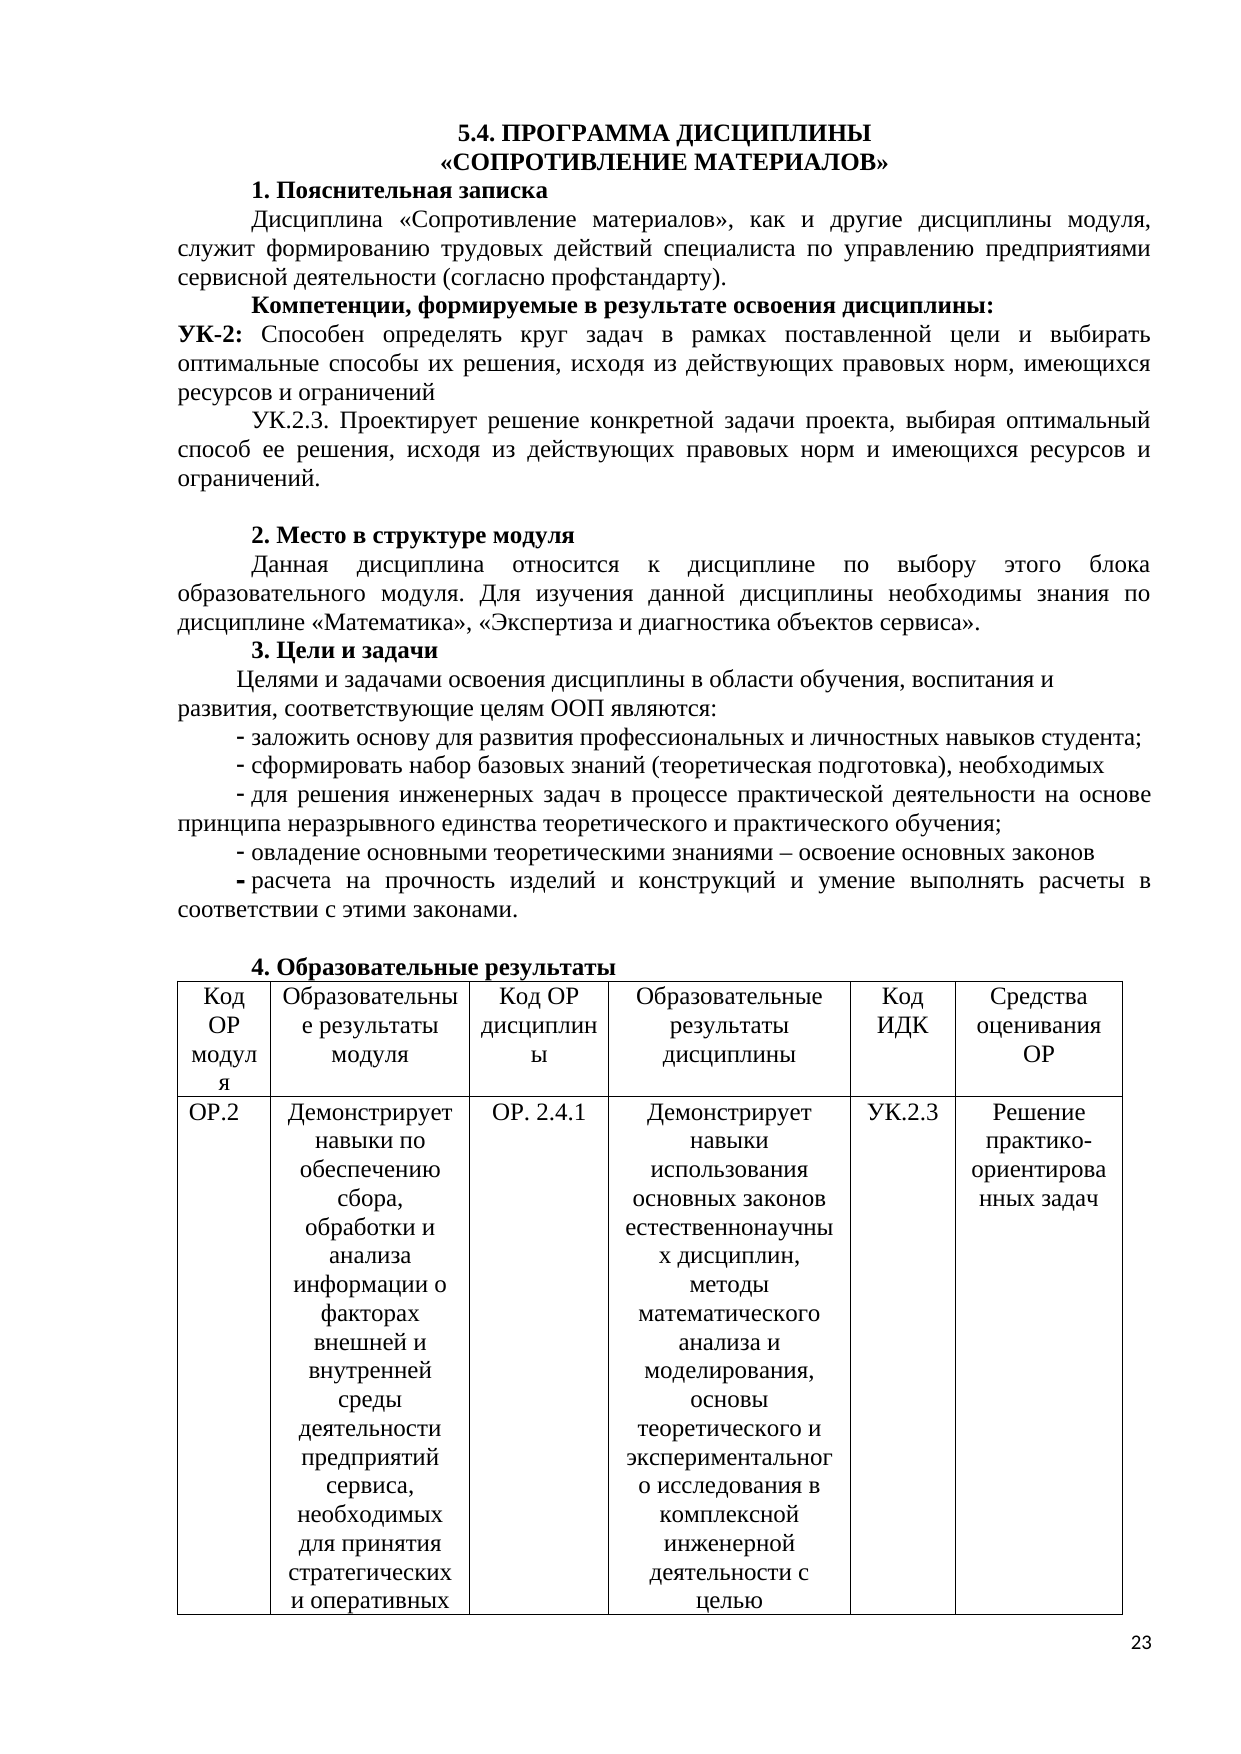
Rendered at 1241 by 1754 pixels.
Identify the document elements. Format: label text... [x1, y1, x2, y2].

text развития, соответствующие целям ООП являются: [177, 693, 1152, 722]
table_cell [956, 1097, 1122, 1614]
table_header Средства оценивания ОР [956, 982, 1122, 1096]
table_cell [271, 1097, 469, 1614]
table_header Код ОР модуля [178, 982, 270, 1096]
text 4. Образовательные результаты [177, 952, 1152, 981]
table_header Код ОР дисциплины [470, 982, 608, 1096]
table_header Образовательные результаты дисциплины [609, 982, 850, 1096]
text 3. Цели и задачи [177, 636, 1152, 664]
text УК.2.3. Проектирует решение конкретной задачи проекта, выбирая оптимальный способ ее решения, исходя из действующих правовых норм и имеющихся ресурсов и ограничений. [177, 406, 1152, 492]
list сформировать набор базовых знаний (теоретическая подготовка), необходимых [177, 751, 1152, 779]
text Дисциплина «Сопротивление материалов», как и другие дисциплины модуля, служит формированию трудовых действий специалиста по управлению предприятиями сервисной деятельности (согласно профстандарту). [177, 204, 1152, 291]
table_cell ОР. 2.4.1 [470, 1097, 608, 1614]
table_header Образовательные результаты модуля [271, 982, 469, 1096]
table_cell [609, 1097, 850, 1614]
text 2. Место в структуре модуля [177, 521, 1152, 549]
list овладение основными теоретическими знаниями – освоение основных законов [177, 837, 1152, 866]
text Компетенции, формируемые в результате освоения дисциплины: [177, 291, 1152, 319]
text Данная дисциплина относится к дисциплине по выбору этого блока образовательного модуля. Для изучения данной дисциплины необходимы знания по дисциплине «Математика», «Экспертиза и диагностика объектов сервиса». [177, 549, 1152, 636]
list расчета на прочность изделий и конструкций и умение выполнять расчеты в соответствии с этими законами. [177, 866, 1152, 923]
table_cell УК.2.3 [851, 1097, 955, 1614]
list для решения инженерных задач в процессе практической деятельности на основе принципа неразрывного единства теоретического и практического обучения; [177, 779, 1152, 837]
table_cell ОР.2 [178, 1097, 270, 1614]
text УК-2: Способен определять круг задач в рамках поставленной цели и выбирать оптимальные способы их решения, исходя из действующих правовых норм, имеющихся ресурсов и ограничений [177, 319, 1152, 406]
text «СОПРОТИВЛЕНИЕ МАТЕРИАЛОВ» [177, 147, 1152, 176]
text Целями и задачами освоения дисциплины в области обучения, воспитания и [177, 664, 1152, 693]
table_header Код ИДК [851, 982, 955, 1096]
text 5.4. ПРОГРАММА ДИСЦИПЛИНЫ [177, 118, 1152, 147]
text 1. Пояснительная записка [177, 176, 1152, 204]
list заложить основу для развития профессиональных и личностных навыков студента; [177, 722, 1152, 751]
